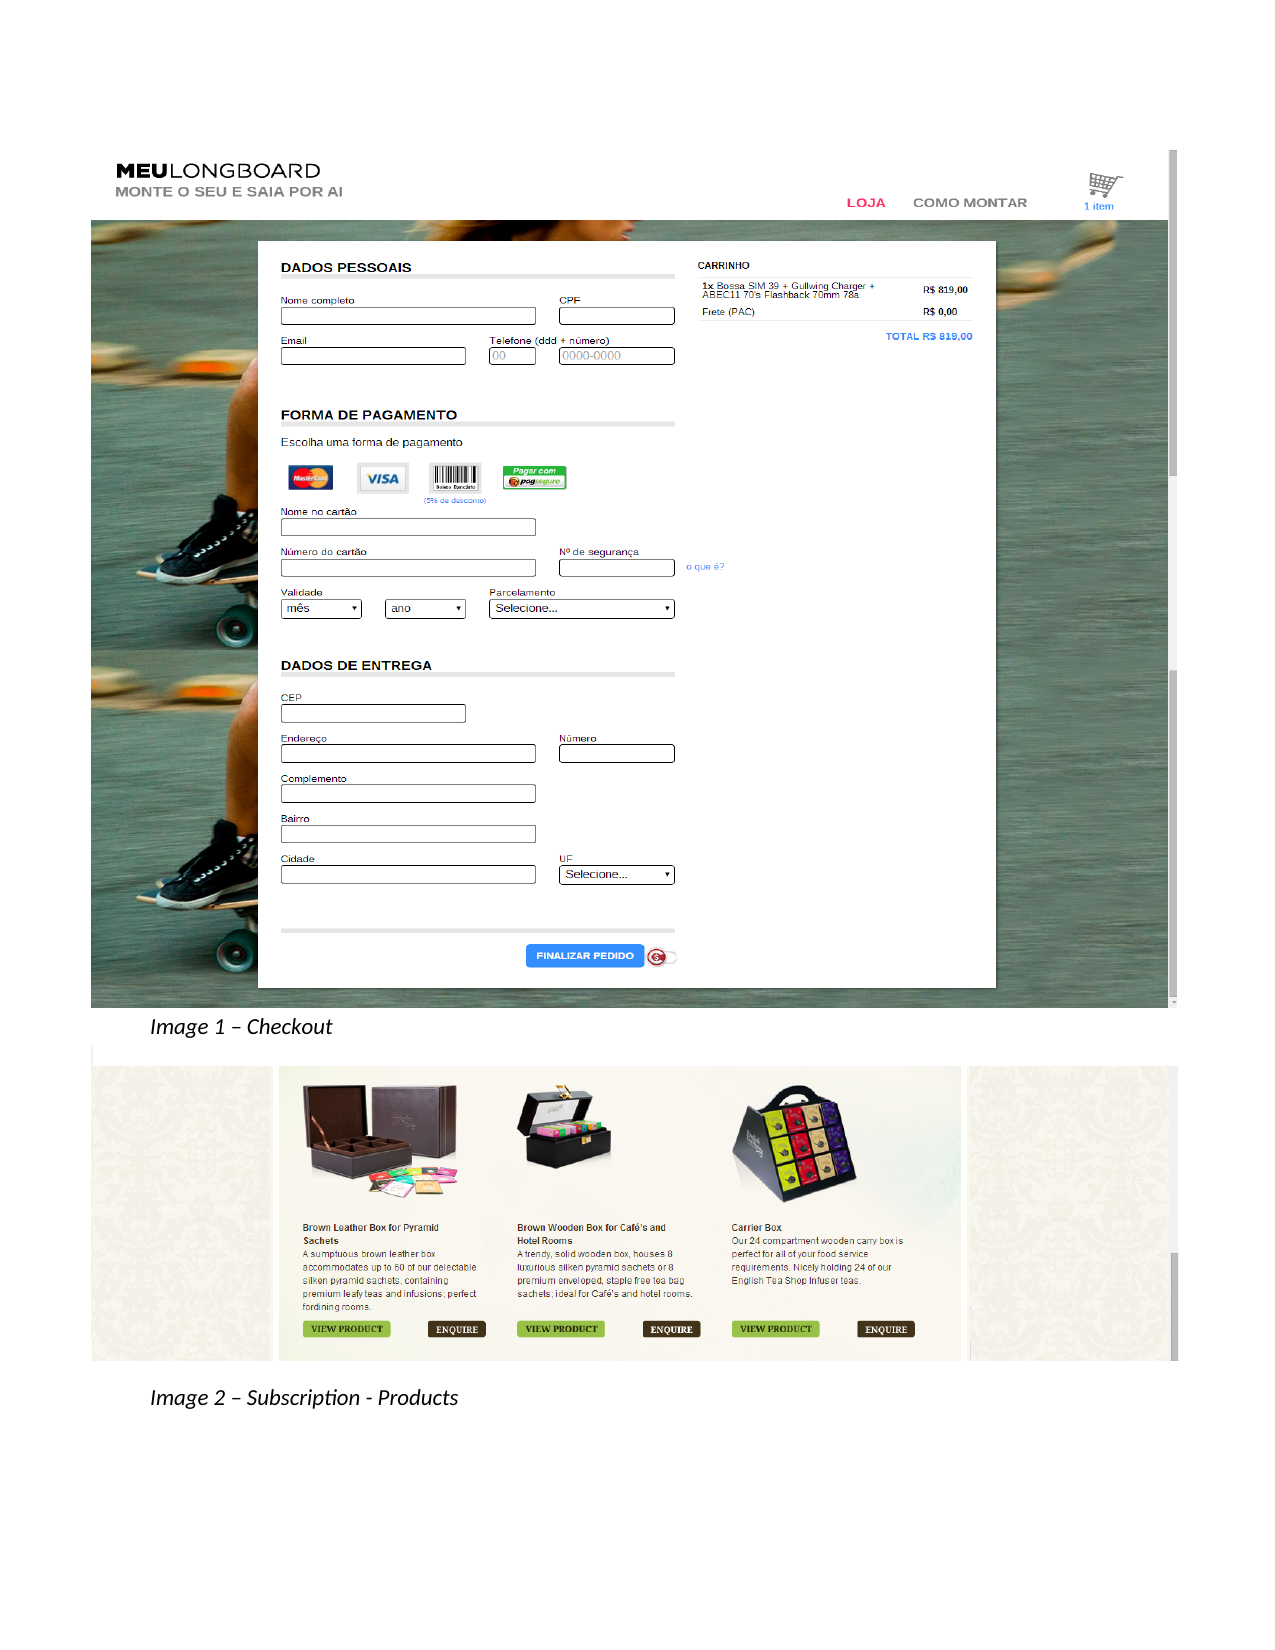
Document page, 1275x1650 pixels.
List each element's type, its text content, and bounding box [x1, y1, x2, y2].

picture [91, 150, 1179, 1008]
list Image 2 – Subscription - Products [150, 1383, 1125, 1411]
picture [91, 1044, 1179, 1379]
list Image 1 – Checkout [150, 1012, 1125, 1040]
